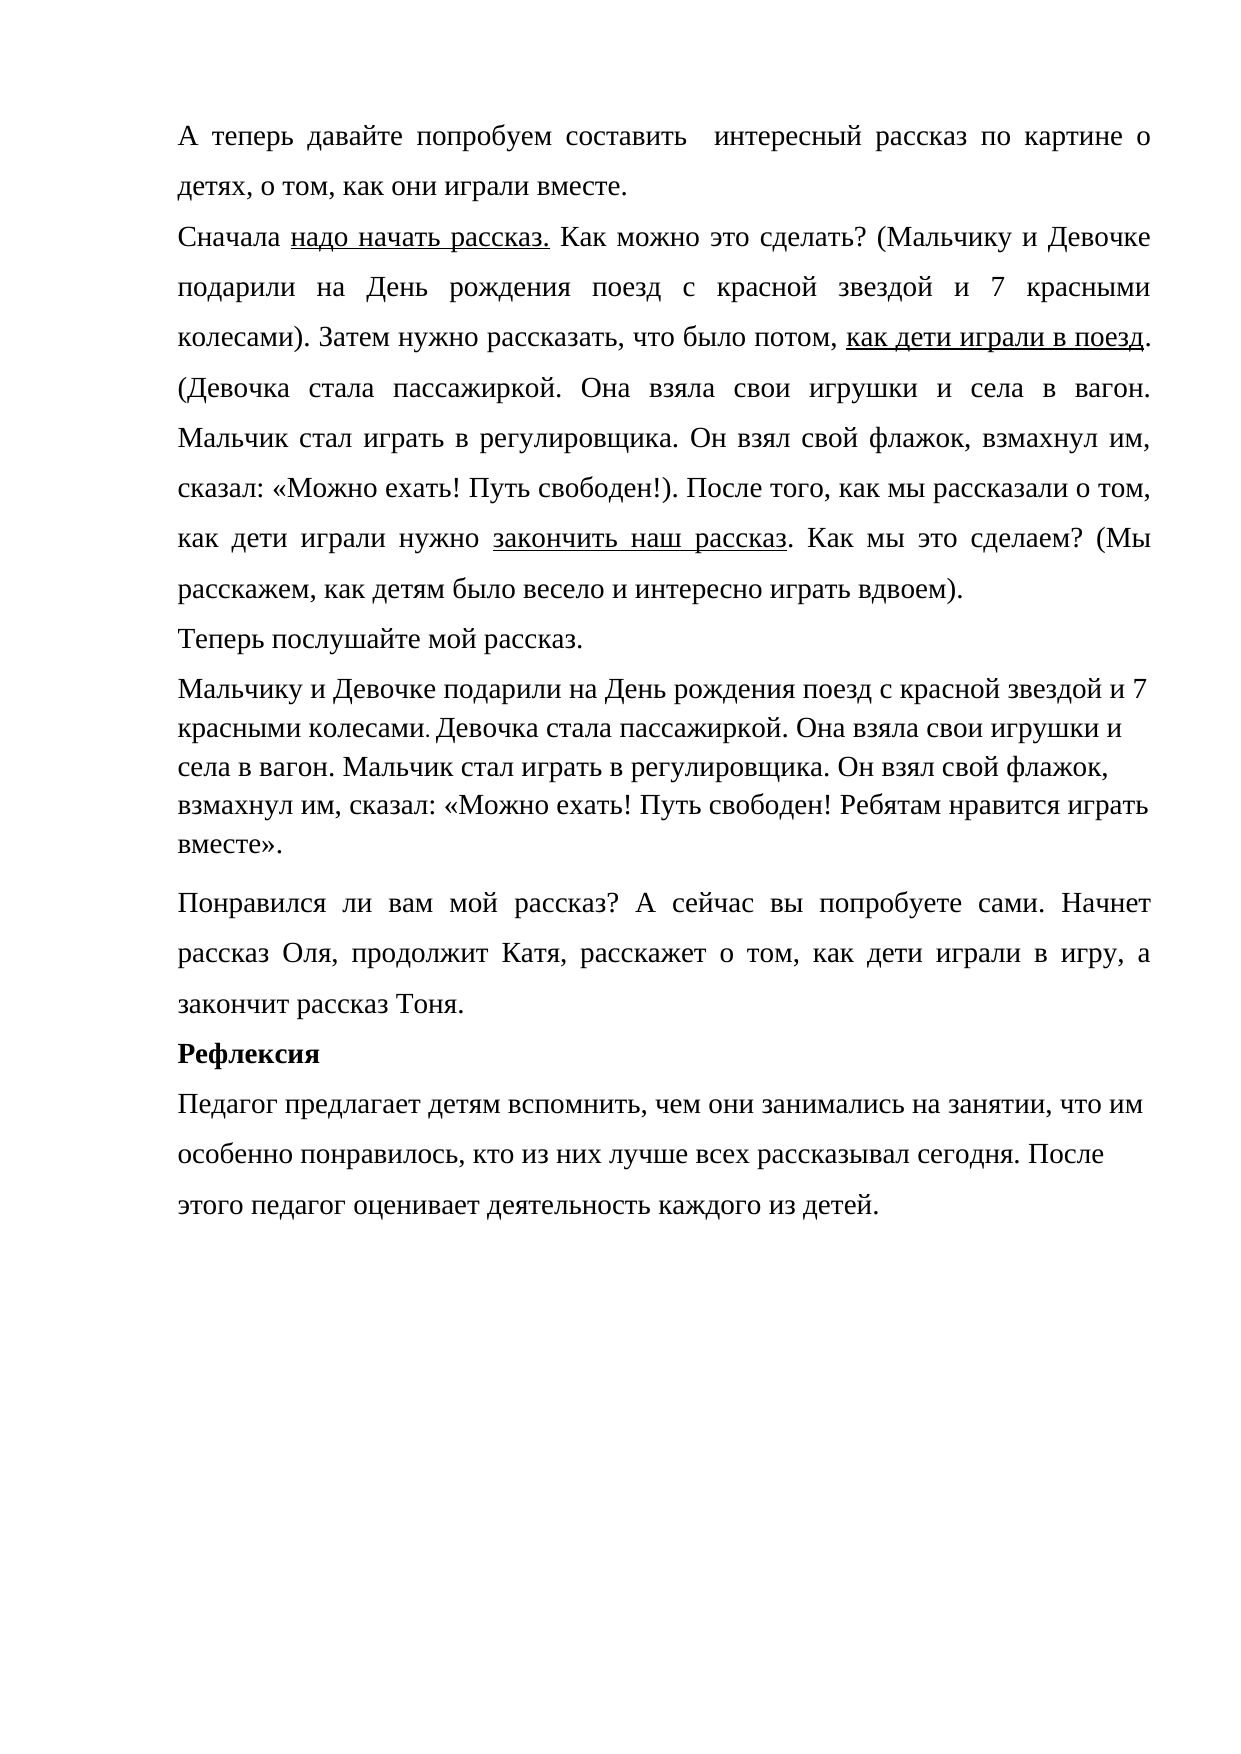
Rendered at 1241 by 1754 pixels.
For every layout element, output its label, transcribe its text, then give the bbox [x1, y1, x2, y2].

text Сначала надо начать рассказ. Как можно это сделать? (Мальчику и Девочке подарили на День рождения поезд с красной звездой и 7 красными колесами). Затем нужно рассказать, что было потом, как дети играли в поезд. (Девочка стала пассажиркой. Она взяла свои игрушки и села в вагон. Мальчик стал играть в регулировщика. Он взял свой флажок, взмахнул им, сказал: «Можно ехать! Путь свободен!). После того, как мы рассказали о том, как дети играли нужно закончить наш рассказ. Как мы это сделаем? (Мы расскажем, как детям было весело и интересно играть вдвоем). [177, 219, 1152, 604]
text Рефлексия [177, 1036, 1152, 1069]
text Мальчику и Девочке подарили на День рождения поезд с красной звездой и 7 красными колесами. Девочка стала пассажиркой. Она взяла свои игрушки и села в вагон. Мальчик стал играть в регулировщика. Он взял свой флажок, взмахнул им, сказал: «Можно ехать! Путь свободен! Ребятам нравится играть вместе». [177, 672, 1152, 859]
text Педагог предлагает детям вспомнить, чем они занимались на занятии, что им особенно понравилось, кто из них лучше всех рассказывал сегодня. После этого педагог оценивает деятельность каждого из детей. [177, 1086, 1152, 1221]
text А теперь давайте попробуем составить интересный рассказ по картине о детях, о том, как они играли вместе. [177, 118, 1152, 202]
text Понравился ли вам мой рассказ? А сейчас вы попробуете сами. Начнет рассказ Оля, продолжит Катя, расскажет о том, как дети играли в игру, а закончит рассказ Тоня. [177, 885, 1152, 1019]
text Теперь послушайте мой рассказ. [177, 621, 1152, 655]
